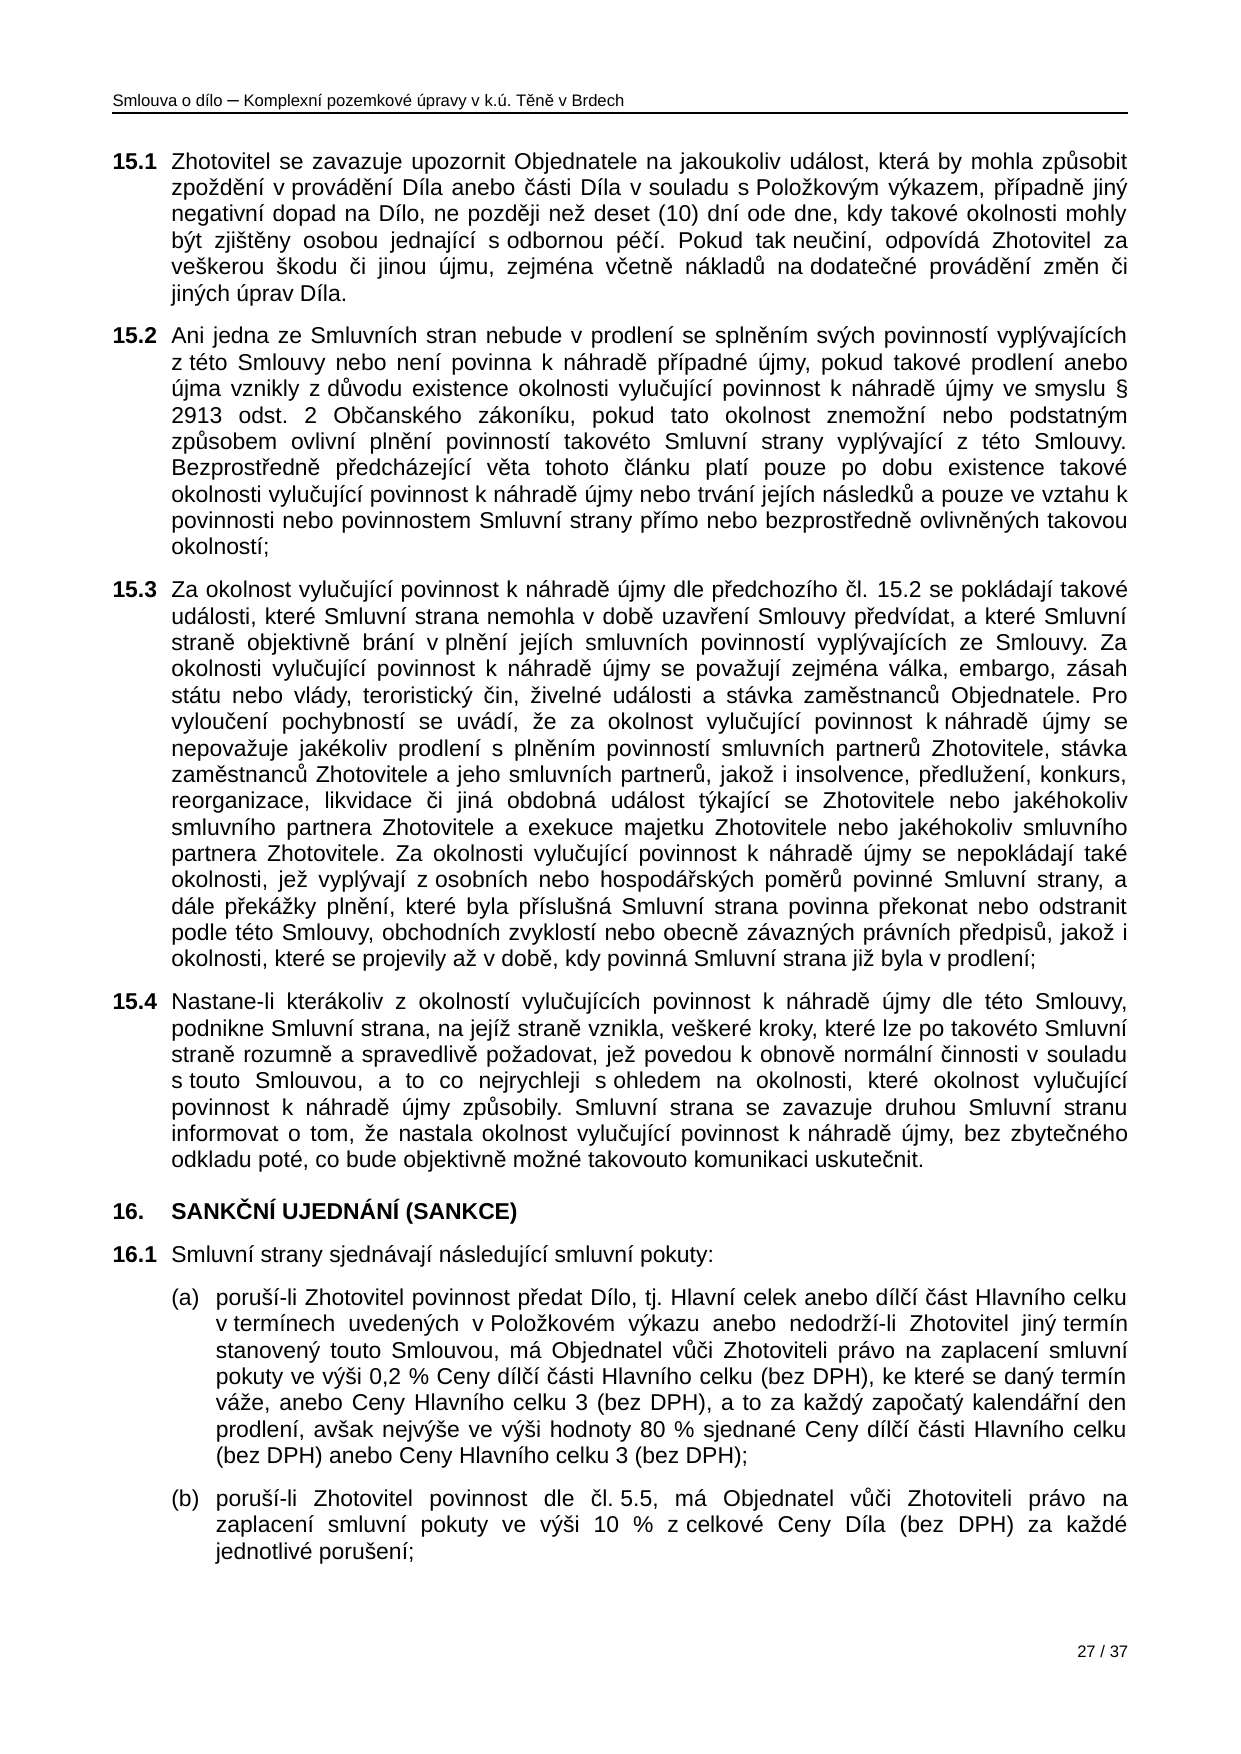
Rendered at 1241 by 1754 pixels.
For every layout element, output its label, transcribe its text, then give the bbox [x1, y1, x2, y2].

text Nastane-li kterákoliv z okolností vylučujících povinnost k náhradě újmy dle této Smlouvy, podnikne Smluvní strana, na jejíž straně vznikla, veškeré kroky, které lze po takovéto Smluvní straně rozumně a spravedlivě požadovat, jež povedou k obnově normální činnosti v souladu s touto Smlouvou, a to co nejrychleji s ohledem na okolnosti, které okolnost vylučující povinnost k náhradě újmy způsobily. Smluvní strana se zavazuje druhou Smluvní stranu informovat o tom, že nastala okolnost vylučující povinnost k náhradě újmy, bez zbytečného odkladu poté, co bude objektivně možné takovouto komunikaci uskutečnit. [112, 988, 1128, 1173]
list poruší-li Zhotovitel povinnost předat Dílo, tj. Hlavní celek anebo dílčí část Hlavního celku v termínech uvedených v Položkovém výkazu anebo nedodrží-li Zhotovitel jiný termín stanovený touto Smlouvou, má Objednatel vůči Zhotoviteli právo na zaplacení smluvní pokuty ve výši 0,2 % Ceny dílčí části Hlavního celku (bez DPH), ke které se daný termín váže, anebo Ceny Hlavního celku 3 (bez DPH), a to za každý započatý kalendářní den prodlení, avšak nejvýše ve výši hodnoty 80 % sjednané Ceny dílčí části Hlavního celku (bez DPH) anebo Ceny Hlavního celku 3 (bez DPH); [171, 1284, 1128, 1468]
list poruší-li Zhotovitel povinnost dle čl. 5.5, má Objednatel vůči Zhotoviteli právo na zaplacení smluvní pokuty ve výši 10 % z celkové Ceny Díla (bez DPH) za každé jednotlivé porušení; [171, 1485, 1128, 1564]
text Sankční ujednání (SANKCE) [112, 1198, 1128, 1224]
text Zhotovitel se zavazuje upozornit Objednatele na jakoukoliv událost, která by mohla způsobit zpoždění v provádění Díla anebo části Díla v souladu s Položkovým výkazem, případně jiný negativní dopad na Dílo, ne později než deset (10) dní ode dne, kdy takové okolnosti mohly být zjištěny osobou jednající s odbornou péčí. Pokud tak neučiní, odpovídá Zhotovitel za veškerou škodu či jinou újmu, zejména včetně nákladů na dodatečné provádění změn či jiných úprav Díla. [112, 148, 1128, 306]
text Smluvní strany sjednávají následující smluvní pokuty: [112, 1241, 1128, 1267]
text Za okolnost vylučující povinnost k náhradě újmy dle předchozího čl. 15.2 se pokládají takové události, které Smluvní strana nemohla v době uzavření Smlouvy předvídat, a které Smluvní straně objektivně brání v plnění jejích smluvních povinností vyplývajících ze Smlouvy. Za okolnosti vylučující povinnost k náhradě újmy se považují zejména válka, embargo, zásah státu nebo vlády, teroristický čin, živelné události a stávka zaměstnanců Objednatele. Pro vyloučení pochybností se uvádí, že za okolnost vylučující povinnost k náhradě újmy se nepovažuje jakékoliv prodlení s plněním povinností smluvních partnerů Zhotovitele, stávka zaměstnanců Zhotovitele a jeho smluvních partnerů, jakož i insolvence, předlužení, konkurs, reorganizace, likvidace či jiná obdobná událost týkající se Zhotovitele nebo jakéhokoliv smluvního partnera Zhotovitele a exekuce majetku Zhotovitele nebo jakéhokoliv smluvního partnera Zhotovitele. Za okolnosti vylučující povinnost k náhradě újmy se nepokládají také okolnosti, jež vyplývají z osobních nebo hospodářských poměrů povinné Smluvní strany, a dále překážky plnění, které byla příslušná Smluvní strana povinna překonat nebo odstranit podle této Smlouvy, obchodních zvyklostí nebo obecně závazných právních předpisů, jakož i okolnosti, které se projevily až v době, kdy povinná Smluvní strana již byla v prodlení; [112, 576, 1128, 972]
text Ani jedna ze Smluvních stran nebude v prodlení se splněním svých povinností vyplývajících z této Smlouvy nebo není povinna k náhradě případné újmy, pokud takové prodlení anebo újma vznikly z důvodu existence okolnosti vylučující povinnost k náhradě újmy ve smyslu § 2913 odst. 2 Občanského zákoníku, pokud tato okolnost znemožní nebo podstatným způsobem ovlivní plnění povinností takovéto Smluvní strany vyplývající z této Smlouvy. Bezprostředně předcházející věta tohoto článku platí pouze po dobu existence takové okolnosti vylučující povinnost k náhradě újmy nebo trvání jejích následků a pouze ve vztahu k povinnosti nebo povinnostem Smluvní strany přímo nebo bezprostředně ovlivněných takovou okolností; [112, 322, 1128, 560]
